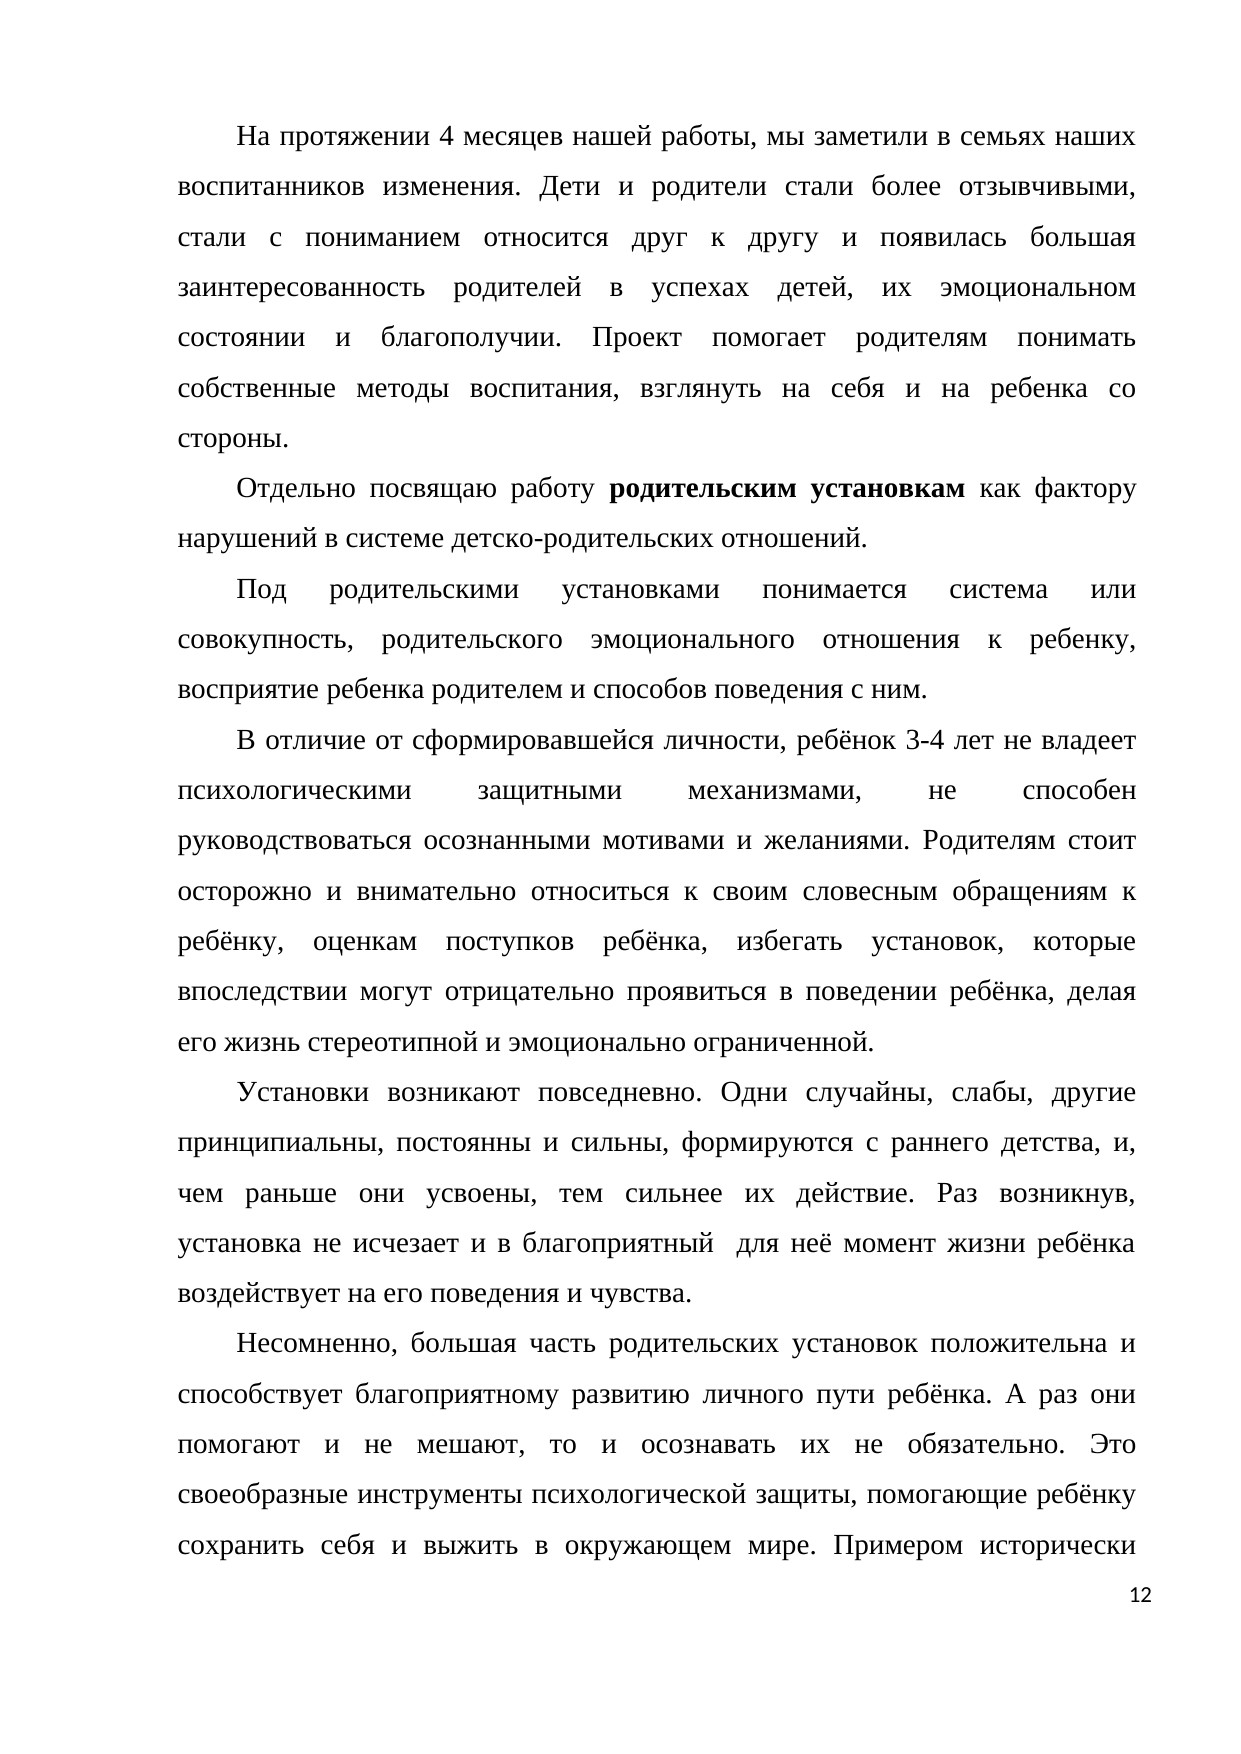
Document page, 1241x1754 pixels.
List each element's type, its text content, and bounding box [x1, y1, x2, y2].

text В отличие от сформировавшейся личности, ребёнок 3-4 лет не владеет психологическими защитными механизмами, не способен руководствоваться осознанными мотивами и желаниями. Родителям стоит осторожно и внимательно относиться к своим словесным обращениям к ребёнку, оценкам поступков ребёнка, избегать установок, которые впоследствии могут отрицательно проявиться в поведении ребёнка, делая его жизнь стереотипной и эмоционально ограниченной. [177, 722, 1137, 1057]
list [177, 1326, 1137, 1560]
text На протяжении 4 месяцев нашей работы, мы заметили в семьях наших воспитанников изменения. Дети и родители стали более отзывчивыми, стали с пониманием относится друг к другу и появилась большая заинтересованность родителей в успехах детей, их эмоциональном состоянии и благополучии. Проект помогает родителям понимать собственные методы воспитания, взглянуть на себя и на ребенка со стороны. [177, 118, 1137, 453]
list Установки возникают повседневно. Одни случайны, слабы, другие принципиальны, постоянны и сильны, формируются с раннего детства, и, чем раньше они усвоены, тем сильнее их действие. Раз возникнув, установка не исчезает и в благоприятный для неё момент жизни ребёнка воздействует на его поведения и чувства. [177, 1074, 1137, 1309]
text Под родительскими установками понимается система или совокупность, родительского эмоционального отношения к ребенку, восприятие ребенка родителем и способов поведения с ним. [177, 571, 1137, 705]
text Отдельно посвящаю работу родительским установкам как фактору нарушений в системе детско-родительских отношений. [177, 470, 1137, 554]
